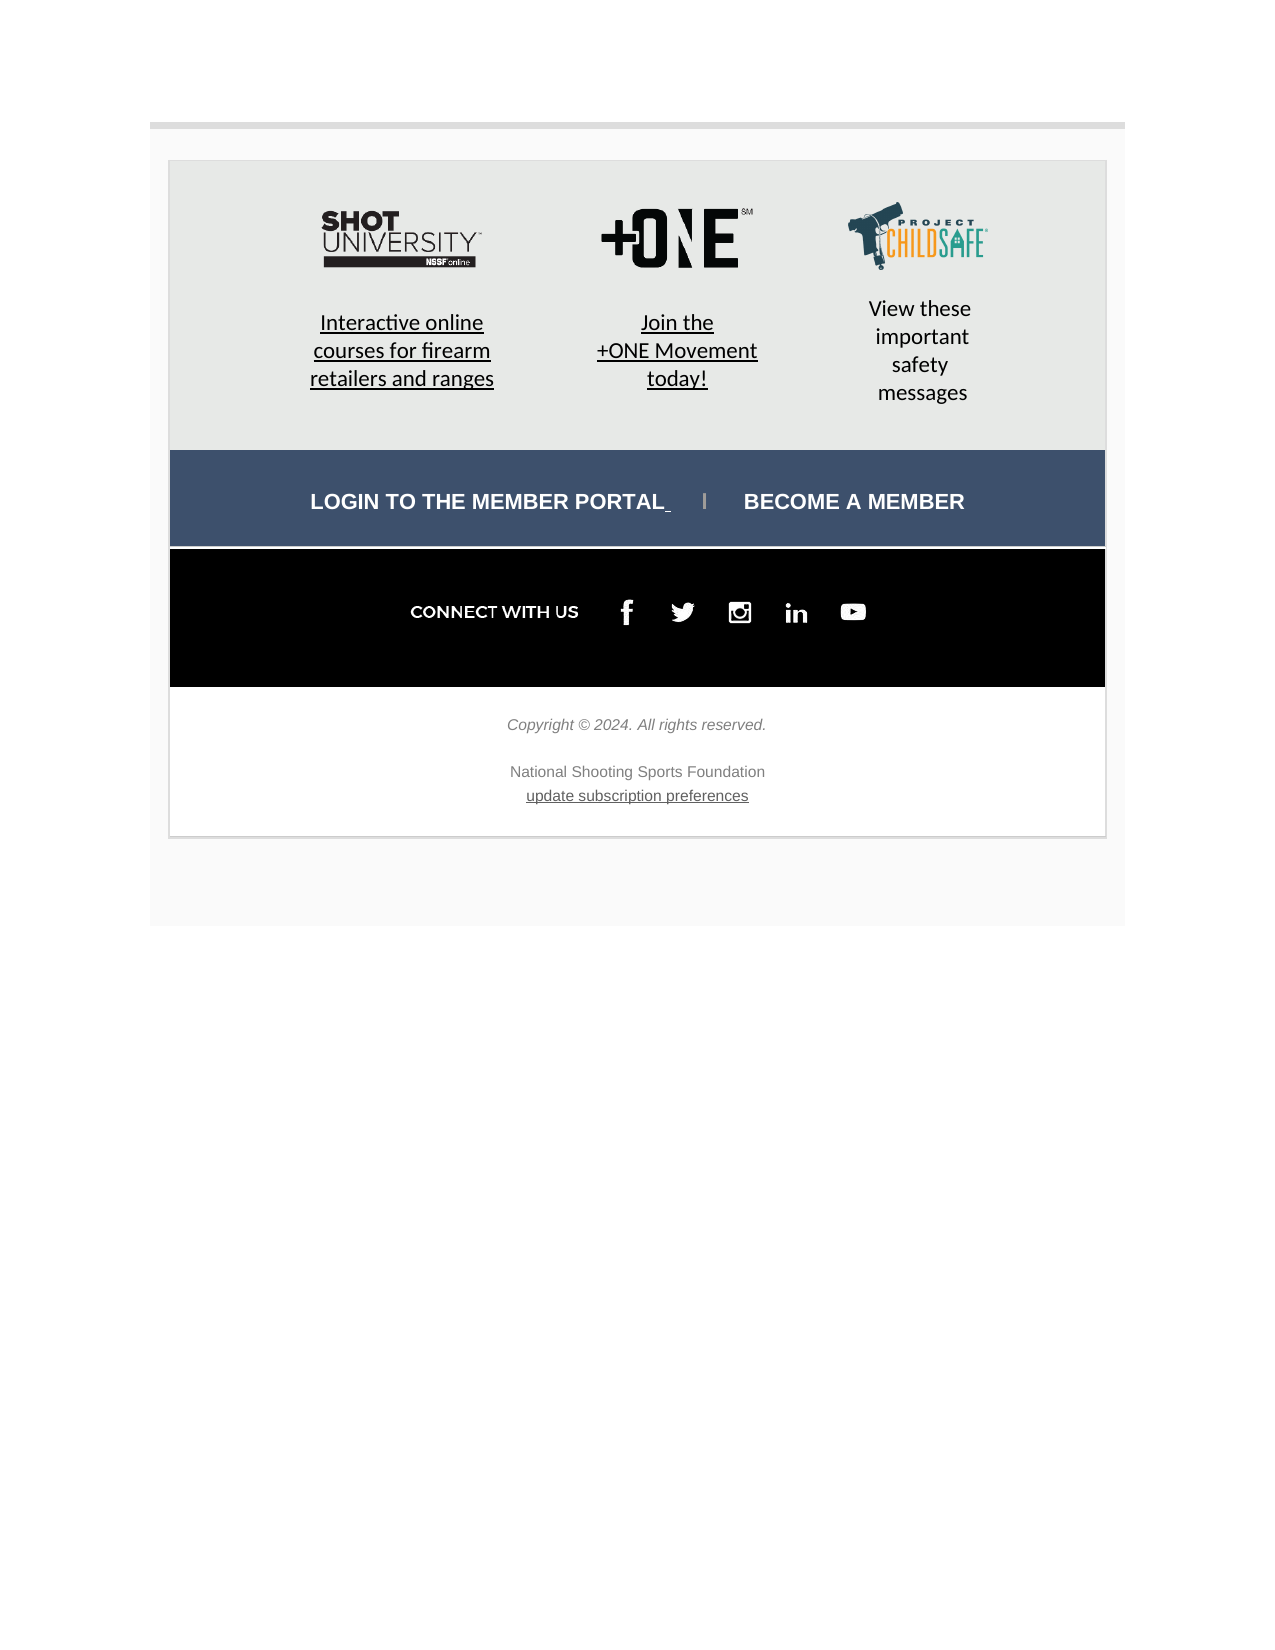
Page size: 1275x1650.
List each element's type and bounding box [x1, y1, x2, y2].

picture [848, 202, 988, 270]
picture [770, 572, 823, 652]
picture [657, 572, 709, 652]
picture [591, 192, 764, 280]
picture [316, 197, 488, 276]
picture [713, 572, 766, 652]
picture [600, 572, 652, 652]
table_header [150, 129, 1125, 926]
picture [827, 572, 879, 652]
picture [396, 572, 590, 652]
